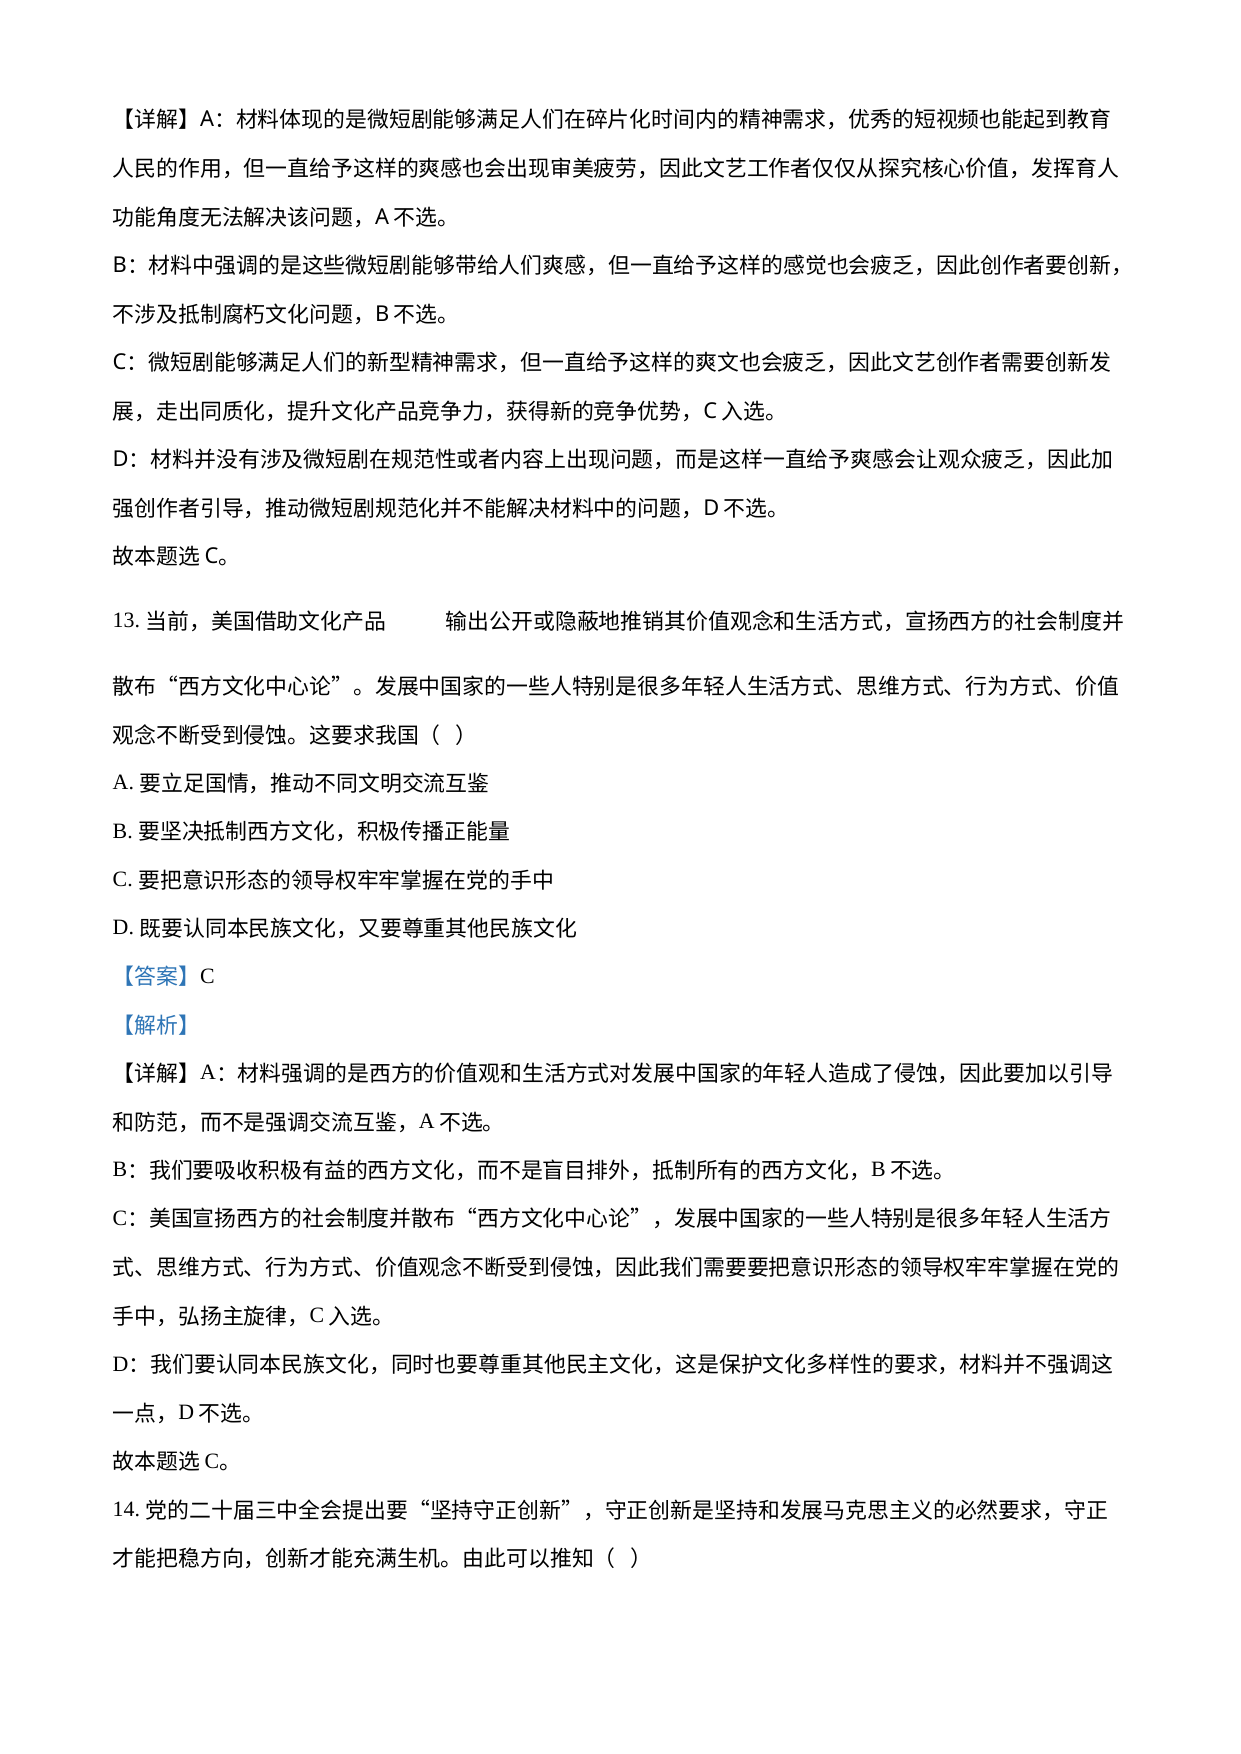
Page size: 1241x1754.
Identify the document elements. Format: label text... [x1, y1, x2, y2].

text 【详解】A：材料体现的是微短剧能够满足人们在碎片化时间内的精神需求，优秀的短视频也能起到教育人民的作用，但一直给予这样的爽感也会出现审美疲劳，因此文艺工作者仅仅从探究核心价值，发挥育人功能角度无法解决该问题，A不选。 [112, 102, 1128, 232]
text A. 要立足国情，推动不同文明交流互鉴 [112, 766, 1128, 798]
text C. 要把意识形态的领导权牢牢掌握在党的手中 [112, 862, 1128, 895]
text B. 要坚决抵制西方文化，积极传播正能量 [112, 814, 1128, 846]
text B：材料中强调的是这些微短剧能够带给人们爽感，但一直给予这样的感觉也会疲乏，因此创作者要创新，不涉及抵制腐朽文化问题，B不选。 [112, 248, 1128, 329]
text 【详解】A：材料强调的是西方的价值观和生活方式对发展中国家的年轻人造成了侵蚀，因此要加以引导和防范，而不是强调交流互鉴，A不选。 [112, 1056, 1128, 1137]
text 【解析】 [112, 1007, 1128, 1040]
text D：我们要认同本民族文化，同时也要尊重其他民主文化，这是保护文化多样性的要求，材料并不强调这一点，D不选。 [112, 1347, 1128, 1428]
text C：美国宣扬西方的社会制度并散布“西方文化中心论”，发展中国家的一些人特别是很多年轻人生活方式、思维方式、行为方式、价值观念不断受到侵蚀，因此我们需要要把意识形态的领导权牢牢掌握在党的手中，弘扬主旋律，C入选。 [112, 1201, 1128, 1331]
text 故本题选C。 [112, 1444, 1128, 1476]
text 13. 当前，美国借助文化产品输出公开或隐蔽地推销其价值观念和生活方式，宣扬西方的社会制度并散布“西方文化中心论”。发展中国家的一些人特别是很多年轻人生活方式、思维方式、行为方式、价值观念不断受到侵蚀。这要求我国（ ） [112, 587, 1128, 750]
text C：微短剧能够满足人们的新型精神需求，但一直给予这样的爽文也会疲乏，因此文艺创作者需要创新发展，走出同质化，提升文化产品竞争力，获得新的竞争优势，C入选。 [112, 345, 1128, 426]
text D：材料并没有涉及微短剧在规范性或者内容上出现问题，而是这样一直给予爽感会让观众疲乏，因此加强创作者引导，推动微短剧规范化并不能解决材料中的问题，D不选。 [112, 442, 1128, 523]
text 14. 党的二十届三中全会提出要“坚持守正创新”，守正创新是坚持和发展马克思主义的必然要求，守正才能把稳方向，创新才能充满生机。由此可以推知（ ） [112, 1492, 1128, 1573]
text 【答案】C [112, 959, 1128, 991]
text 故本题选C。 [112, 539, 1128, 571]
text D. 既要认同本民族文化，又要尊重其他民族文化 [112, 911, 1128, 943]
text B：我们要吸收积极有益的西方文化，而不是盲目排外，抵制所有的西方文化，B不选。 [112, 1153, 1128, 1185]
